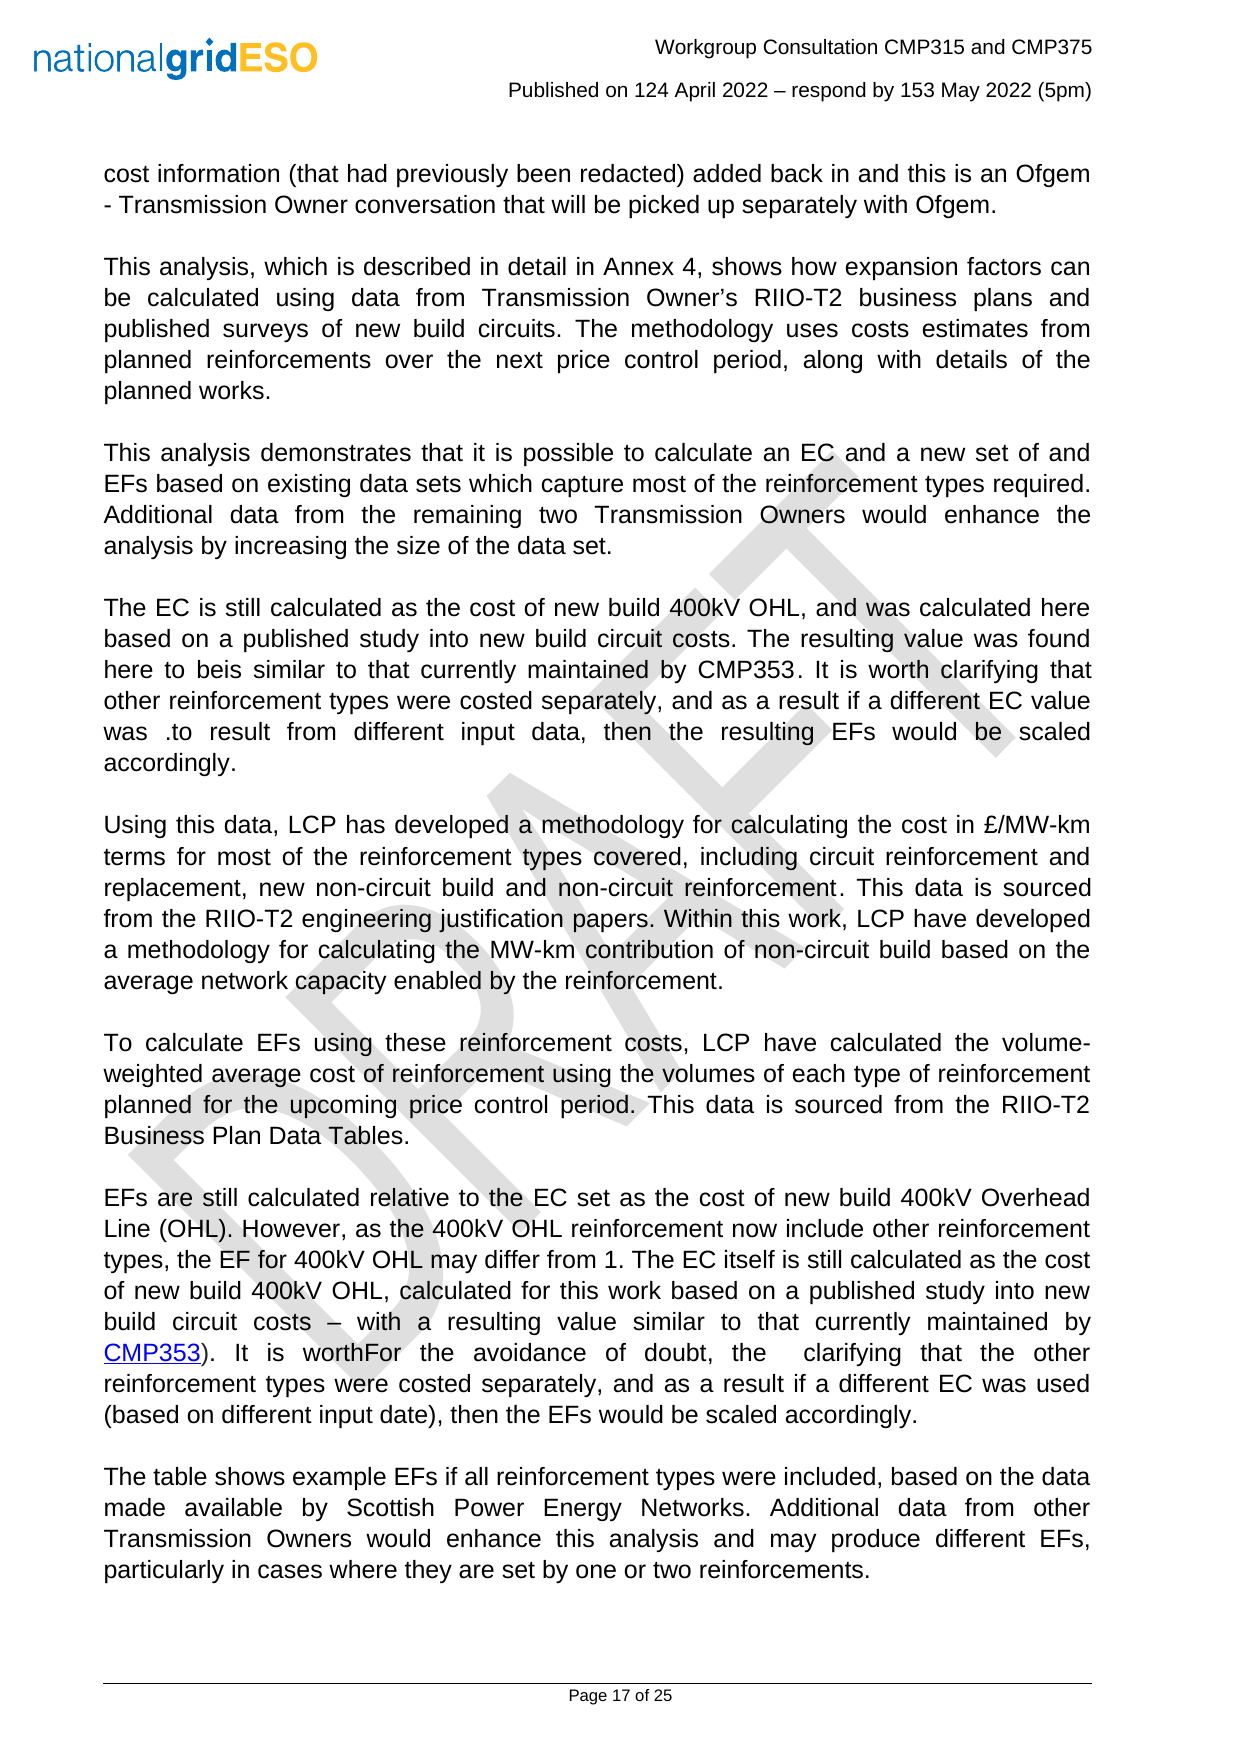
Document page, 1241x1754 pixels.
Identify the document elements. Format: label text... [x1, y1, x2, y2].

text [103, 158, 1092, 218]
text Using this data, LCP has developed a methodology for calculating the cost in £/MW-km terms for most of the reinforcement types covered, including circuit reinforcement and replacement, new non-circuit build and non-circuit reinforcement. This data is sourced from the RIIO-T2 engineering justification papers. Within this work, LCP have developed a methodology for calculating the MW-km contribution of non-circuit build based on the average network capacity enabled by the reinforcement. [103, 810, 1092, 994]
text The table shows example EFs if all reinforcement types were included, based on the data made available by Scottish Power Energy Networks. Additional data from other Transmission Owners would enhance this analysis and may produce different EFs, particularly in cases where they are set by one or two reinforcements. [103, 1462, 1092, 1584]
text This analysis, which is described in detail in Annex 4, shows how expansion factors can be calculated using data from Transmission Owner’s RIIO-T2 business plans and published surveys of new build circuits. The methodology uses costs estimates from planned reinforcements over the next price control period, along with details of the planned works. [103, 252, 1092, 404]
text EFs are still calculated relative to the EC set as the cost of new build 400kV OHL. However, as the 400kV OHL reinforcement now include other reinforcement types, the EF for 400kV OHL may differ from 1. The EC itself is still calculated as the cost of new build 400kV OHL, calculated for this work based on a published study into new build circuit costs – with a resulting value similar to that currently maintained by . other reinforcement types were costed separately, and as a result if a different EC was used (based on different input date), then the EFs would be scaled accordingly. [103, 1183, 1092, 1429]
text To calculate EFs using these reinforcement costs, LCP have calculated the volume-weighted average cost of reinforcement using the volumes of each type of reinforcement planned for the upcoming price control period. This data is sourced from the RIIO-T2 Business Plan Data Tables. [103, 1028, 1092, 1149]
text This analysis demonstrates that it is possible to calculate an EC and a new set of and EFs based on existing data sets which capture most of the reinforcement types required. Additional data from the remaining two Transmission Owners would enhance the analysis by increasing the size of the data set. [103, 438, 1092, 560]
text The EC is still calculated as the cost of new build 400kV OHL based on a published study into new build circuit costs. The resulting value was found here to be similar to that currently maintained by CMP353to result from different input data, then the resulting EFs would be scaled accordingly [103, 593, 1092, 777]
